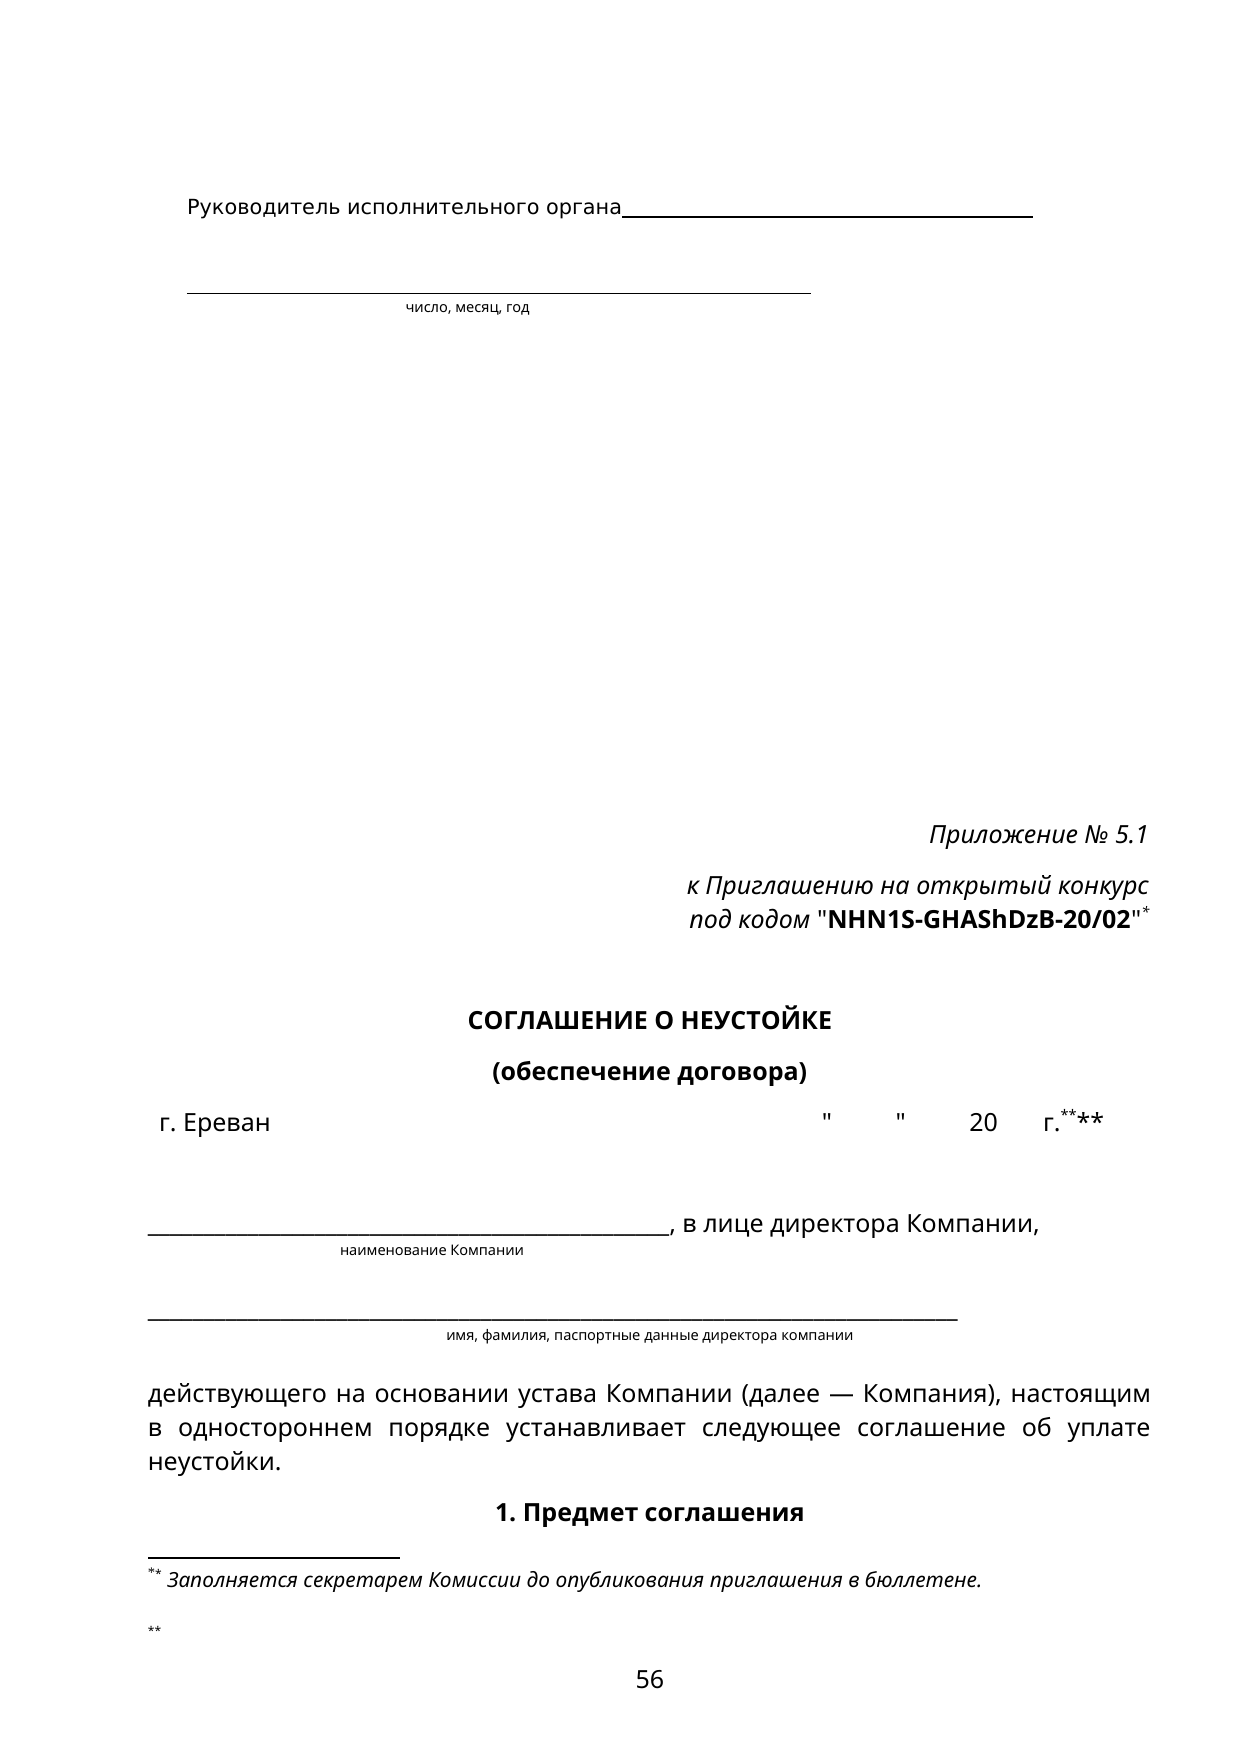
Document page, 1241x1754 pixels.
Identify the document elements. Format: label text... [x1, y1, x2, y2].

text _________________________________________________________________________ [148, 1291, 1152, 1325]
text к Приглашению на открытый конкурс под кодом "NHN1S-GHAShDzB-20/02"* [148, 867, 1152, 936]
text Приложение № 5.1 [148, 817, 1152, 851]
text (обеспечение договора) [148, 1054, 1152, 1088]
text наименование Компании [340, 1240, 1152, 1274]
text СОГЛАШЕНИЕ О НЕУСТОЙКЕ [148, 1003, 1152, 1037]
text Руководитель исполнительного органа [148, 195, 1152, 220]
table_header г. Ереван [148, 1105, 646, 1155]
text 1. Предмет соглашения [148, 1494, 1152, 1528]
table_header " " 20 г.** [646, 1105, 1115, 1155]
text действующего на основании устава Компании (далее — Компания), настоящим в одностороннем порядке устанавливает следующее соглашение об уплате неустойки. [148, 1376, 1152, 1478]
text число, месяц, год [148, 297, 1152, 331]
text имя, фамилия, паспортные данные директора компании [148, 1325, 1152, 1359]
text _______________________________________________, в лице директора Компании, [148, 1206, 1152, 1240]
